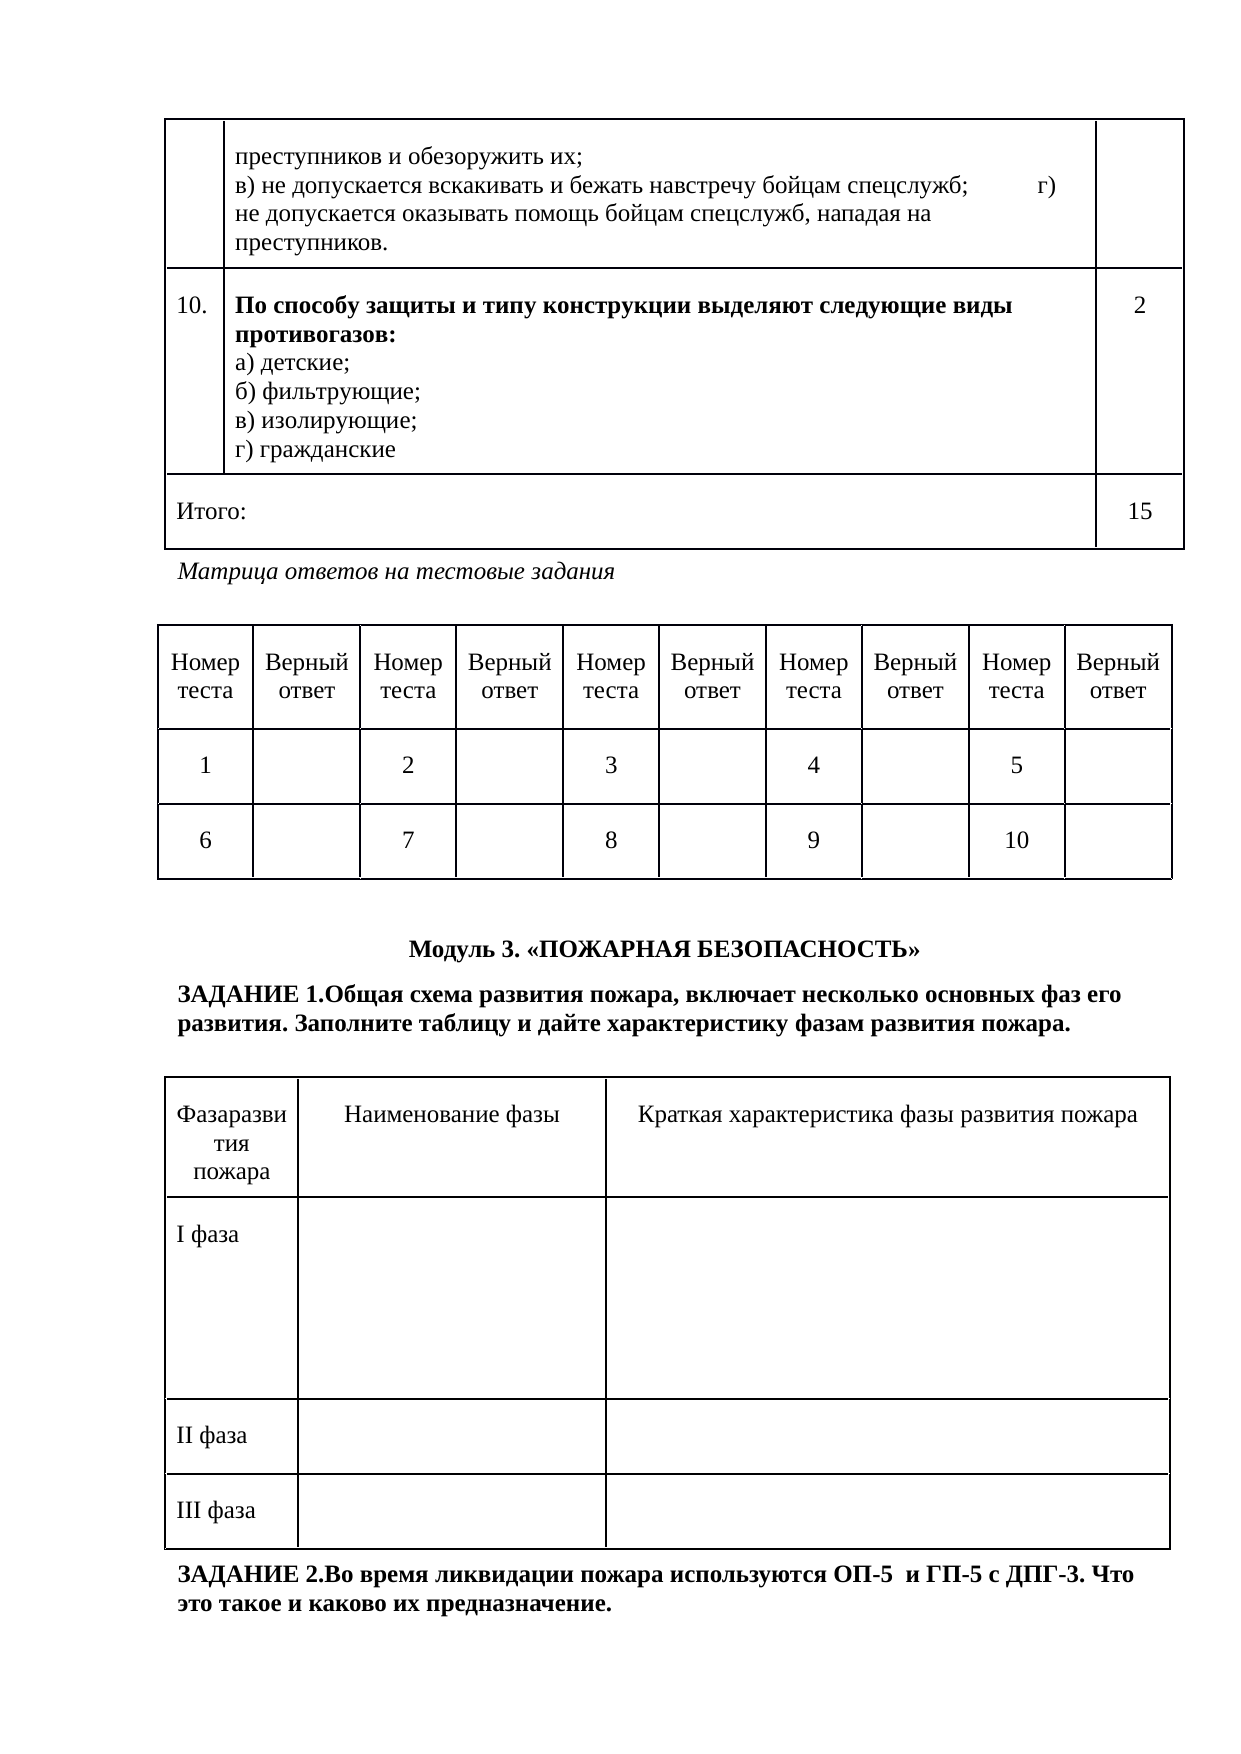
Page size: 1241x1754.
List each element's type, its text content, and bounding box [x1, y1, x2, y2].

table_header Номер теста [767, 626, 861, 728]
table_cell [607, 1196, 1169, 1397]
text ЗАДАНИЕ 1.Общая схема развития пожара, включает несколько основных фаз его развития. Заполните таблицу и дайте характеристику фазам развития пожара. [177, 979, 1152, 1037]
table_header Номер теста [159, 626, 252, 728]
table_cell [456, 805, 563, 878]
table_cell [660, 730, 765, 803]
table_header Наименование фазы [299, 1078, 605, 1196]
table_cell III фаза [166, 1473, 297, 1547]
table_cell [862, 805, 969, 878]
table_cell II фаза [166, 1398, 297, 1472]
table_cell 2 [1097, 267, 1183, 473]
table_cell 3 [564, 730, 658, 803]
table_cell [225, 120, 1095, 267]
table_cell 4 [767, 730, 861, 803]
table_header Номер теста [970, 626, 1064, 728]
table_header Номер теста [361, 626, 455, 728]
table_cell [659, 805, 766, 878]
table_cell Итого: [166, 473, 1096, 548]
table_cell 10 [969, 805, 1064, 878]
table_cell [299, 1475, 605, 1547]
table_header Верный ответ [863, 626, 968, 728]
table_header Верный ответ [254, 626, 359, 728]
table_header Верный ответ [660, 626, 765, 728]
text Модуль 3. «ПОЖАРНАЯ БЕЗОПАСНОСТЬ» [177, 934, 1152, 963]
table_cell 6 [159, 805, 253, 878]
table_cell [607, 1398, 1169, 1472]
table_header Фазаразвития пожара [166, 1078, 297, 1196]
table_cell 7 [360, 805, 456, 878]
table_cell [299, 1400, 605, 1472]
table_cell 8 [563, 805, 659, 878]
table_header Номер теста [564, 626, 658, 728]
table_cell [457, 730, 562, 803]
table_cell [299, 1198, 605, 1397]
text ЗАДАНИЕ 2.Во время ликвидации пожара используются ОП-5 и ГП-5 с ДПГ-3. Что это такое и каково их предназначение. [177, 1559, 1152, 1617]
table_cell [607, 1473, 1169, 1547]
table_cell [1066, 728, 1171, 803]
table_cell 5 [970, 730, 1064, 803]
table_header Верный ответ [457, 626, 562, 728]
table_cell 2 [361, 730, 455, 803]
table_cell [254, 730, 359, 803]
table_header Верный ответ [1066, 626, 1171, 728]
table_cell I фаза [166, 1196, 297, 1397]
table_cell 1 [159, 730, 252, 803]
table_cell 9. [166, 120, 223, 267]
table_cell 15 [1096, 473, 1183, 548]
table_cell 2 [1097, 120, 1183, 267]
table_cell 9 [766, 805, 862, 878]
table_cell 10. [166, 267, 223, 473]
text Матрица ответов на тестовые задания [177, 560, 1152, 585]
table_header Краткая характеристика фазы развития пожара [607, 1078, 1169, 1196]
table_cell По способу защиты и типу конструкции выделяют следующие виды противогазов: а) детские; б) фильтрующие; в) изолирующие; г) гражданские [225, 269, 1095, 473]
table_cell [1064, 803, 1171, 878]
table_cell [253, 805, 360, 878]
table_cell [863, 730, 968, 803]
